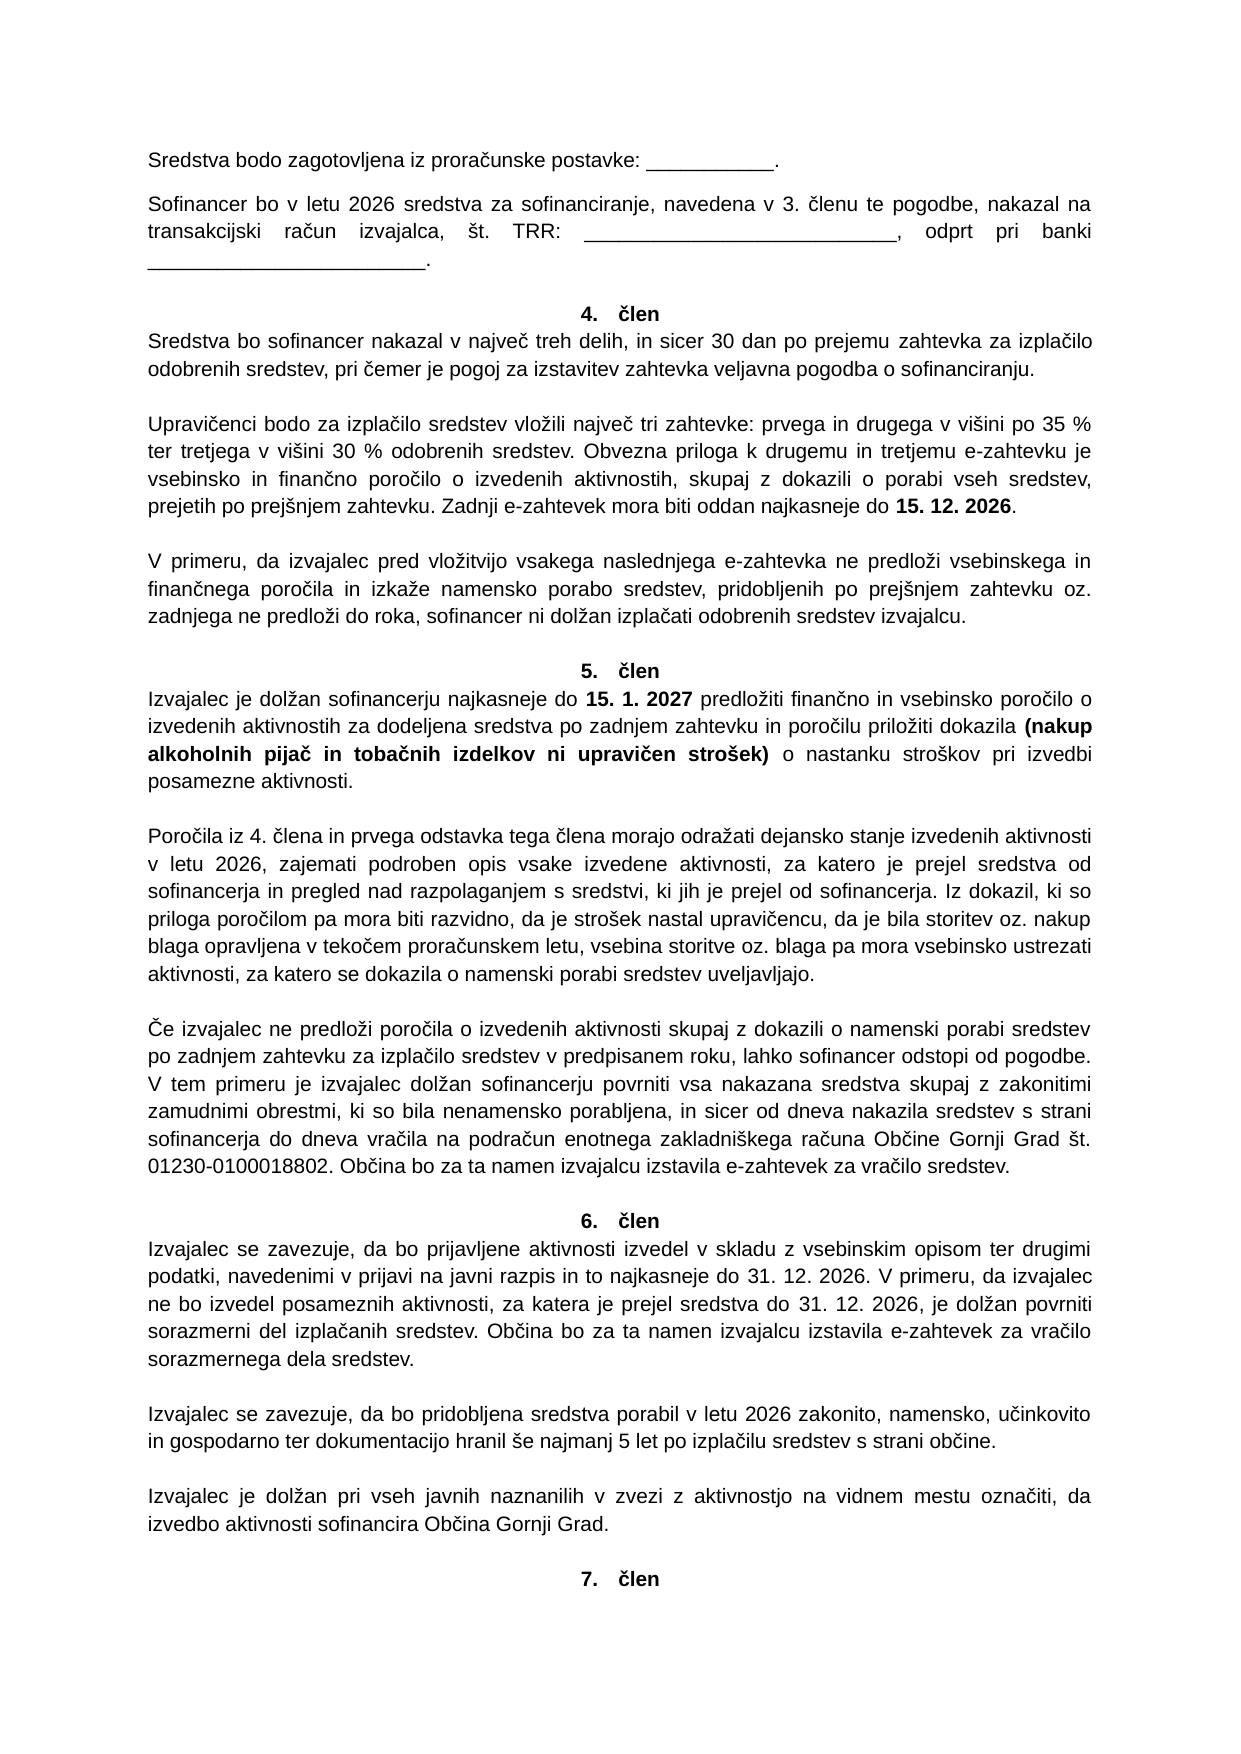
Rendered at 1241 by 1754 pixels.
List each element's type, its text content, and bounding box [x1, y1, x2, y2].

list člen [148, 302, 1093, 326]
text Izvajalec je dolžan sofinancerju najkasneje do 15. 1. 2027 predložiti finančno in vsebinsko poročilo o izvedenih aktivnostih za dodeljena sredstva po zadnjem zahtevku in poročilu priložiti dokazila (nakup alkoholnih pijač in tobačnih izdelkov ni upravičen strošek) o nastanku stroškov pri izvedbi posamezne aktivnosti. [148, 687, 1093, 793]
text Upravičenci bodo za izplačilo sredstev vložili največ tri zahtevke: prvega in drugega v višini po 35 % ter tretjega v višini 30 % odobrenih sredstev. Obvezna priloga k drugemu in tretjemu e-zahtevku je vsebinsko in finančno poročilo o izvedenih aktivnostih, skupaj z dokazili o porabi vseh sredstev, prejetih po prejšnjem zahtevku. Zadnji e-zahtevek mora biti oddan najkasneje do 15. 12. 2026. [148, 412, 1093, 518]
text Sredstva bodo zagotovljena iz proračunske postavke: ___________. [148, 148, 1093, 172]
text Poročila iz 4. člena in prvega odstavka tega člena morajo odražati dejansko stanje izvedenih aktivnosti v letu 2026, zajemati podroben opis vsake izvedene aktivnosti, za katero je prejel sredstva od sofinancerja in pregled nad razpolaganjem s sredstvi, ki jih je prejel od sofinancerja. Iz dokazil, ki so priloga poročilom pa mora biti razvidno, da je strošek nastal upravičencu, da je bila storitev oz. nakup blaga opravljena v tekočem proračunskem letu, vsebina storitve oz. blaga pa mora vsebinsko ustrezati aktivnosti, za katero se dokazila o namenski porabi sredstev uveljavljajo. [148, 824, 1093, 986]
list člen [148, 1209, 1093, 1233]
list člen [148, 1567, 1093, 1591]
list člen [148, 659, 1093, 683]
text Izvajalec se zavezuje, da bo prijavljene aktivnosti izvedel v skladu z vsebinskim opisom ter drugimi podatki, navedenimi v prijavi na javni razpis in to najkasneje do 31. 12. 2026. V primeru, da izvajalec ne bo izvedel posameznih aktivnosti, za katera je prejel sredstva do 31. 12. 2026, je dolžan povrniti sorazmerni del izplačanih sredstev. Občina bo za ta namen izvajalcu izstavila e-zahtevek za vračilo sorazmernega dela sredstev. [148, 1237, 1093, 1371]
text Izvajalec se zavezuje, da bo pridobljena sredstva porabil v letu 2026 zakonito, namensko, učinkovito in gospodarno ter dokumentacijo hranil še najmanj 5 let po izplačilu sredstev s strani občine. [148, 1402, 1093, 1453]
text Če izvajalec ne predloži poročila o izvedenih aktivnosti skupaj z dokazili o namenski porabi sredstev po zadnjem zahtevku za izplačilo sredstev v predpisanem roku, lahko sofinancer odstopi od pogodbe. V tem primeru je izvajalec dolžan sofinancerju povrniti vsa nakazana sredstva skupaj z zakonitimi zamudnimi obrestmi, ki so bila nenamensko porabljena, in sicer od dneva nakazila sredstev s strani sofinancerja do dneva vračila na podračun enotnega zakladniškega računa Občine Gornji Grad št. 01230-0100018802. Občina bo za ta namen izvajalcu izstavila e-zahtevek za vračilo sredstev. [148, 1017, 1093, 1178]
text Sredstva bo sofinancer nakazal v največ treh delih, in sicer 30 dan po prejemu zahtevka za izplačilo odobrenih sredstev, pri čemer je pogoj za izstavitev zahtevka veljavna pogodba o sofinanciranju. [148, 329, 1093, 381]
text Izvajalec je dolžan pri vseh javnih naznanilih v zvezi z aktivnostjo na vidnem mestu označiti, da izvedbo aktivnosti sofinancira Občina Gornji Grad. [148, 1484, 1093, 1536]
text V primeru, da izvajalec pred vložitvijo vsakega naslednjega e-zahtevka ne predloži vsebinskega in finančnega poročila in izkaže namensko porabo sredstev, pridobljenih po prejšnjem zahtevku oz. zadnjega ne predloži do roka, sofinancer ni dolžan izplačati odobrenih sredstev izvajalcu. [148, 549, 1093, 628]
text Sofinancer bo v letu 2026 sredstva za sofinanciranje, navedena v 3. členu te pogodbe, nakazal na transakcijski račun izvajalca, št. TRR: ___________________________, odprt pri banki ________________________. [148, 192, 1093, 271]
